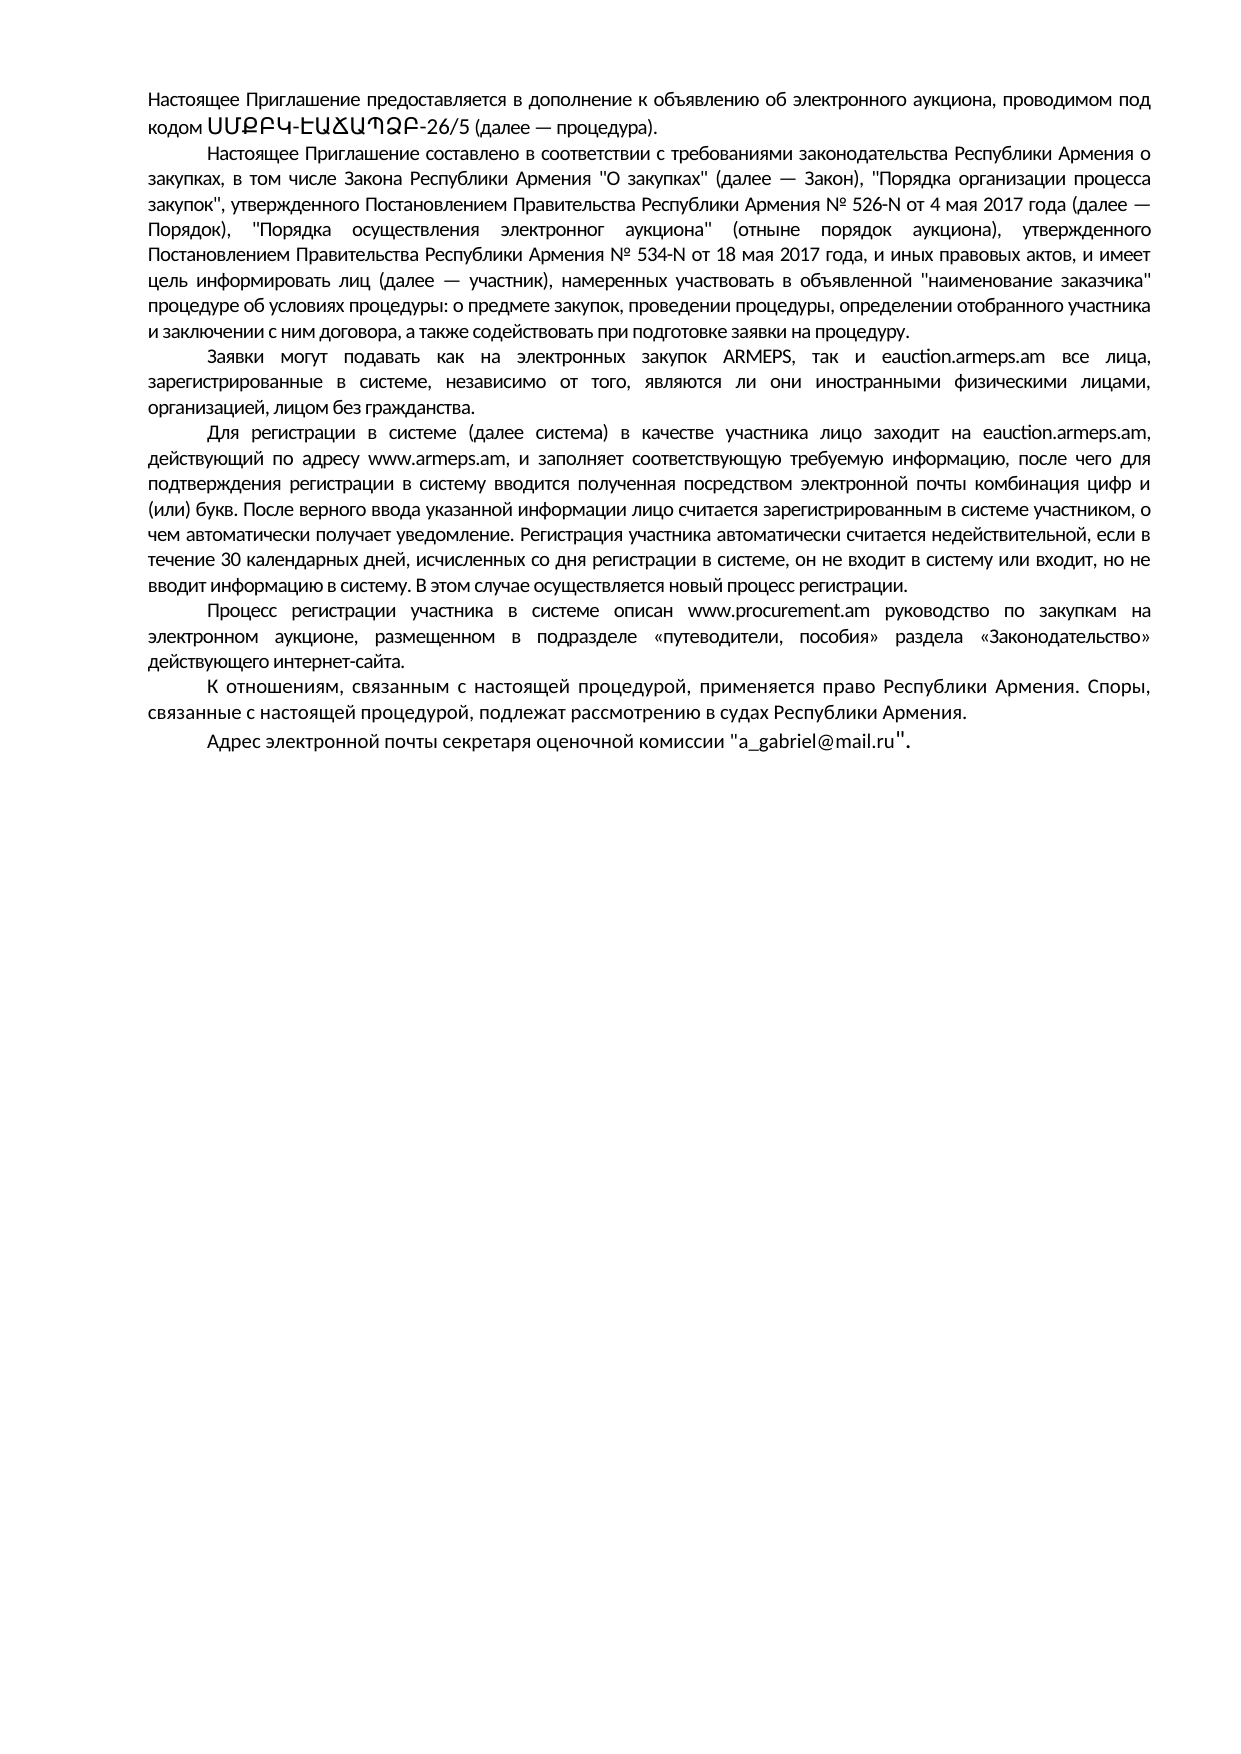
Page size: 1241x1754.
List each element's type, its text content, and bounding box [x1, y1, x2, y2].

text Адрес электронной почты секретаря оценочной комиссии "a_gabriel@mail.ru". [148, 724, 1152, 755]
text Для регистрации в системе (далее система) в качестве участника лицо заходит на eauction.armeps.am, действующий по адресу www.armeps.am, и заполняет соответствующую требуемую информацию, после чего для подтверждения регистрации в систему вводится полученная посредством электронной почты комбинация цифр и (или) букв. После верного ввода указанной информации лицо считается зарегистрированным в системе участником, о чем автоматически получает уведомление. Регистрация участника автоматически считается недействительной, если в течение 30 календарных дней, исчисленных со дня регистрации в системе, он не входит в систему или входит, но не вводит информацию в систему. В этом случае осуществляется новый процесс регистрации. [148, 419, 1152, 597]
text К отношениям, связанным с настоящей процедурой, применяется право Республики Армения. Споры, связанные с настоящей процедурой, подлежат рассмотрению в судах Республики Армения. [148, 674, 1152, 724]
text Настоящее Приглашение предоставляется в дополнение к объявлению об электронного аукциона, проводимом под кодом ՍՄՔԲԿ-ԷԱՃԱՊՁԲ-26/5 (далее — процедура). [148, 86, 1152, 140]
text Настоящее Приглашение составлено в соответствии с требованиями законодательства Республики Армения о закупках, в том числе Закона Республики Армения "О закупках" (далее — Закон), "Порядка организации процесса закупок", утвержденного Постановлением Правительства Республики Армения № 526-N от 4 мая 2017 года (далее — Порядок), "Порядка осуществления электронног аукциона" (отныне порядок аукциона), утвержденного Постановлением Правительства Республики Армения № 534-N от 18 мая 2017 года, и иных правовых актов, и имеет цель информировать лиц (далее — участник), намеренных участвовать в объявленной "наименование заказчика" процедуре об условиях процедуры: о предмете закупок, проведении процедуры, определении отобранного участника и заключении с ним договора, а также содействовать при подготовке заявки на процедуру. [148, 140, 1152, 343]
text Заявки могут подавать как на электронных закупок ARMEPS, так и eauction.armeps.am все лица, зарегистрированные в системе, независимо от того, являются ли они иностранными физическими лицами, организацией, лицом без гражданства. [148, 343, 1152, 419]
text Процесс регистрации участника в системе описан www.procurement.am руководство по закупкам на электронном аукционе, размещенном в подразделе «путеводители, пособия» раздела «Законодательство» действующего интернет-сайта. [148, 597, 1152, 674]
